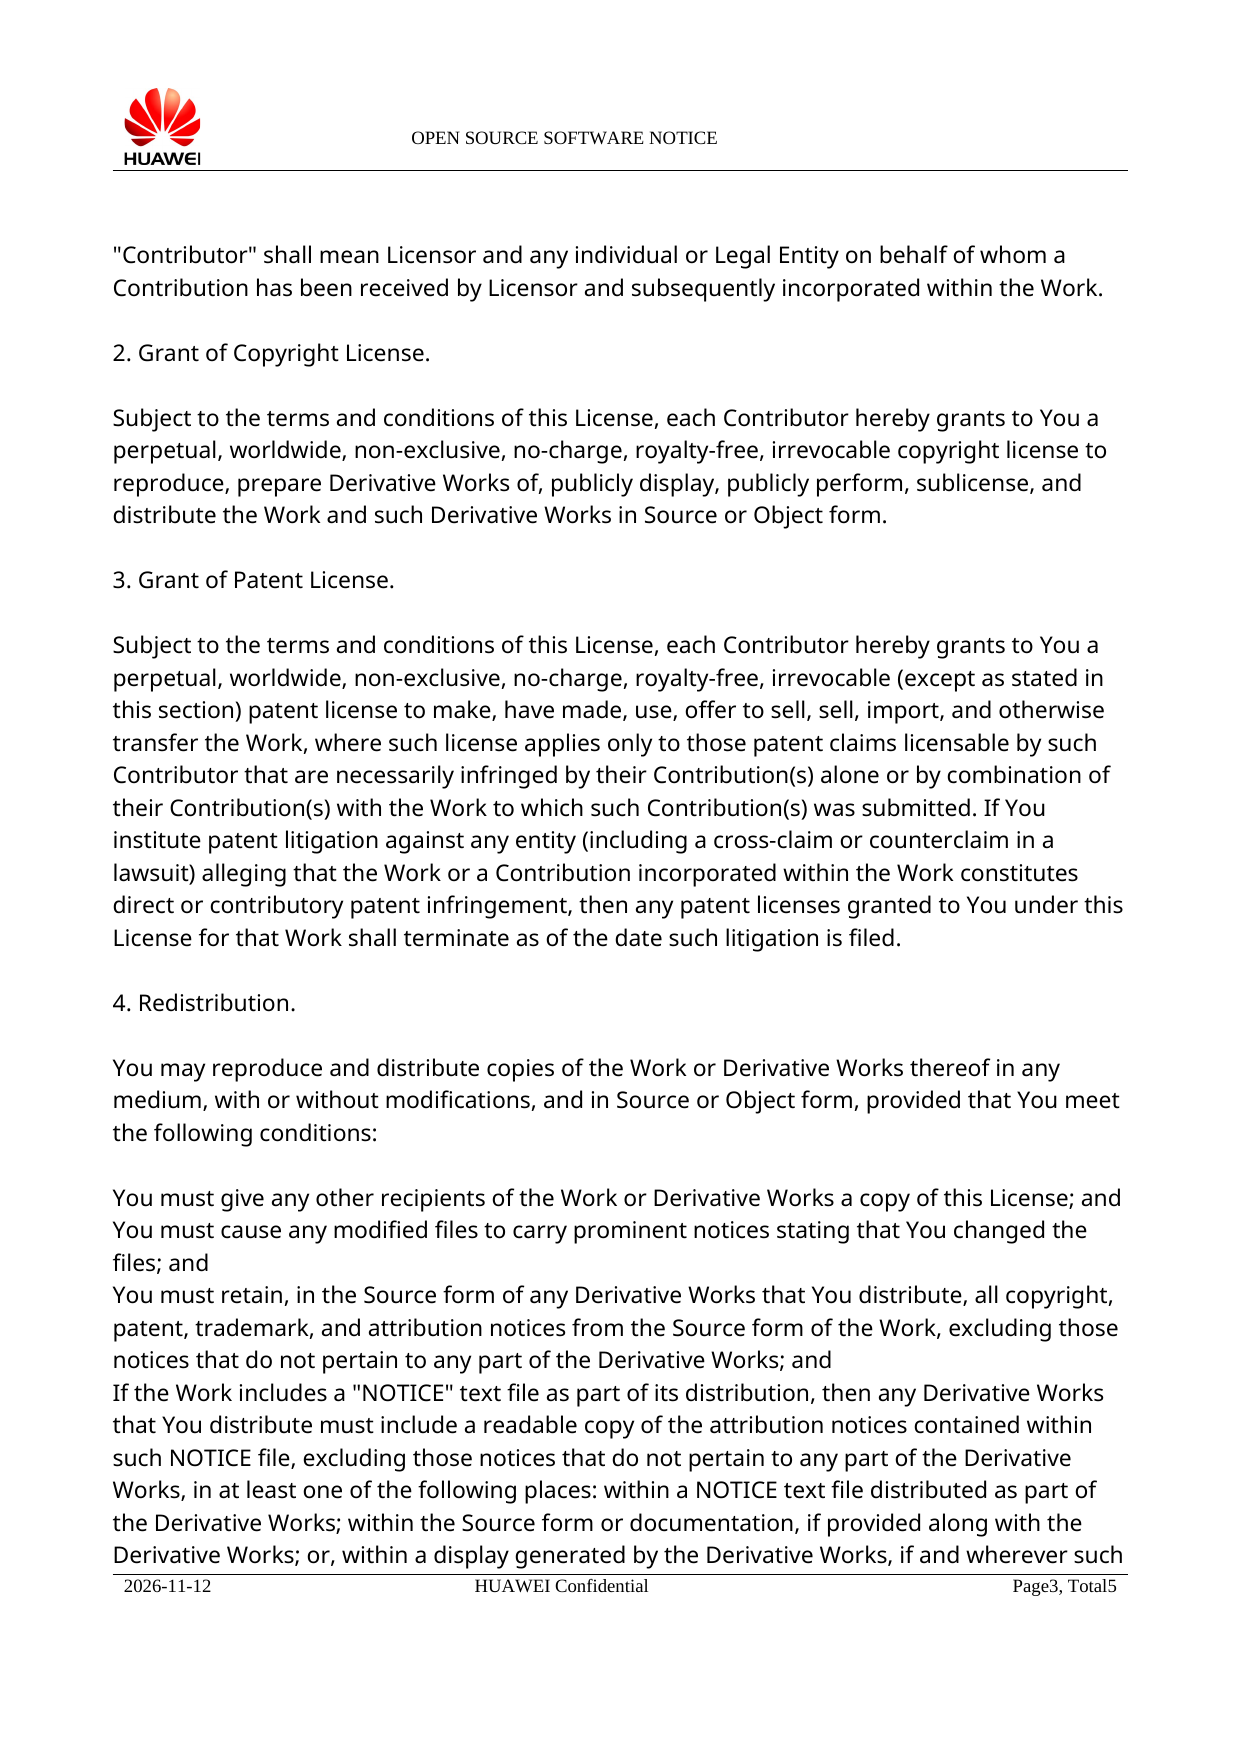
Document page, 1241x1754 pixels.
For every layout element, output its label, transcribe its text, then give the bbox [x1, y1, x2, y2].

text You may reproduce and distribute copies of the Work or Derivative Works thereof in any medium, with or without modifications, and in Source or Object form, provided that You meet the following conditions: [112, 1051, 1128, 1149]
text You must give any other recipients of the Work or Derivative Works a copy of this License; and [112, 1181, 1128, 1214]
text Subject to the terms and conditions of this License, each Contributor hereby grants to You a perpetual, worldwide, non-exclusive, no-charge, royalty-free, irrevocable (except as stated in this section) patent license to make, have made, use, offer to sell, sell, import, and otherwise transfer the Work, where such license applies only to those patent claims licensable by such Contributor that are necessarily infringed by their Contribution(s) alone or by combination of their Contribution(s) with the Work to which such Contribution(s) was submitted. If You institute patent litigation against any entity (including a cross-claim or counterclaim in a lawsuit) alleging that the Work or a Contribution incorporated within the Work constitutes direct or contributory patent infringement, then any patent licenses granted to You under this License for that Work shall terminate as of the date such litigation is filed. [112, 629, 1128, 954]
text Subject to the terms and conditions of this License, each Contributor hereby grants to You a perpetual, worldwide, non-exclusive, no-charge, royalty-free, irrevocable copyright license to reproduce, prepare Derivative Works of, publicly display, publicly perform, sublicense, and distribute the Work and such Derivative Works in Source or Object form. [112, 401, 1128, 531]
picture [124, 88, 201, 165]
text 2. Grant of Copyright License. [112, 336, 1128, 369]
text 3. Grant of Patent License. [112, 564, 1128, 596]
text 4. Redistribution. [112, 986, 1128, 1019]
text You must retain, in the Source form of any Derivative Works that You distribute, all copyright, patent, trademark, and attribution notices from the Source form of the Work, excluding those notices that do not pertain to any part of the Derivative Works; and [112, 1279, 1128, 1376]
text You must cause any modified files to carry prominent notices stating that You changed the files; and [112, 1214, 1128, 1279]
text "Contributor" shall mean Licensor and any individual or Legal Entity on behalf of whom a Contribution has been received by Licensor and subsequently incorporated within the Work. [112, 239, 1128, 304]
